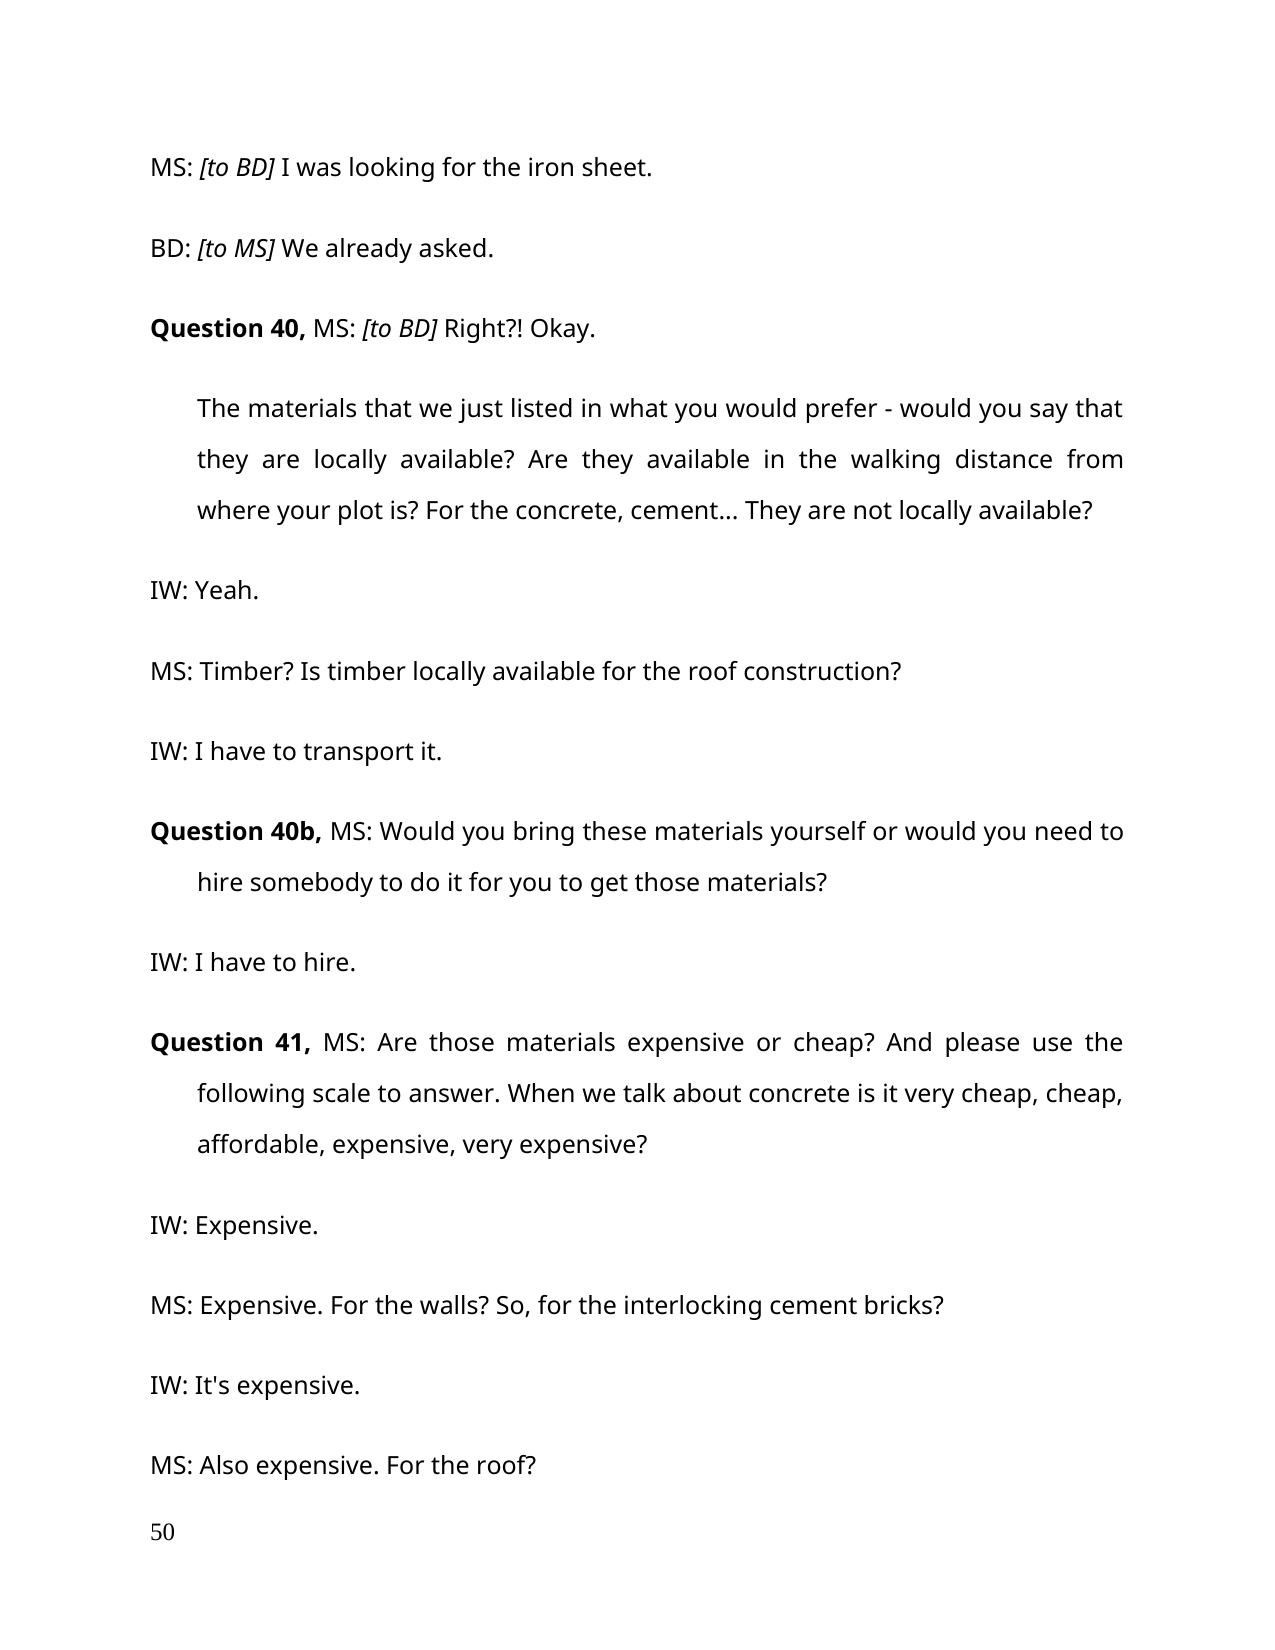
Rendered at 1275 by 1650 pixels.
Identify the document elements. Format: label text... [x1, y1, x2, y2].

text The materials that we just listed in what you would prefer - would you say that they are locally available? Are they available in the walking distance from where your plot is? For the concrete, cement... They are not locally available? [197, 391, 1125, 527]
text IW: Yeah. [150, 573, 1125, 607]
text BD: [to MS] We already asked. [150, 230, 1125, 264]
text Question 40b, MS: Would you bring these materials yourself or would you need to hire somebody to do it for you to get those materials? [150, 813, 1125, 899]
text MS: Also expensive. For the roof? [150, 1448, 1125, 1482]
text IW: I have to transport it. [150, 733, 1125, 767]
text MS: Timber? Is timber locally available for the roof construction? [150, 653, 1125, 687]
text MS: [to BD] I was looking for the iron sheet. [150, 150, 1125, 184]
text IW: It's expensive. [150, 1368, 1125, 1402]
text Question 41, MS: Are those materials expensive or cheap? And please use the following scale to answer. When we talk about concrete is it very cheap, cheap, affordable, expensive, very expensive? [150, 1025, 1125, 1161]
text IW: I have to hire. [150, 945, 1125, 979]
text IW: Expensive. [150, 1207, 1125, 1241]
text Question 40, MS: [to BD] Right?! Okay. [150, 310, 1125, 344]
text MS: Expensive. For the walls? So, for the interlocking cement bricks? [150, 1287, 1125, 1322]
